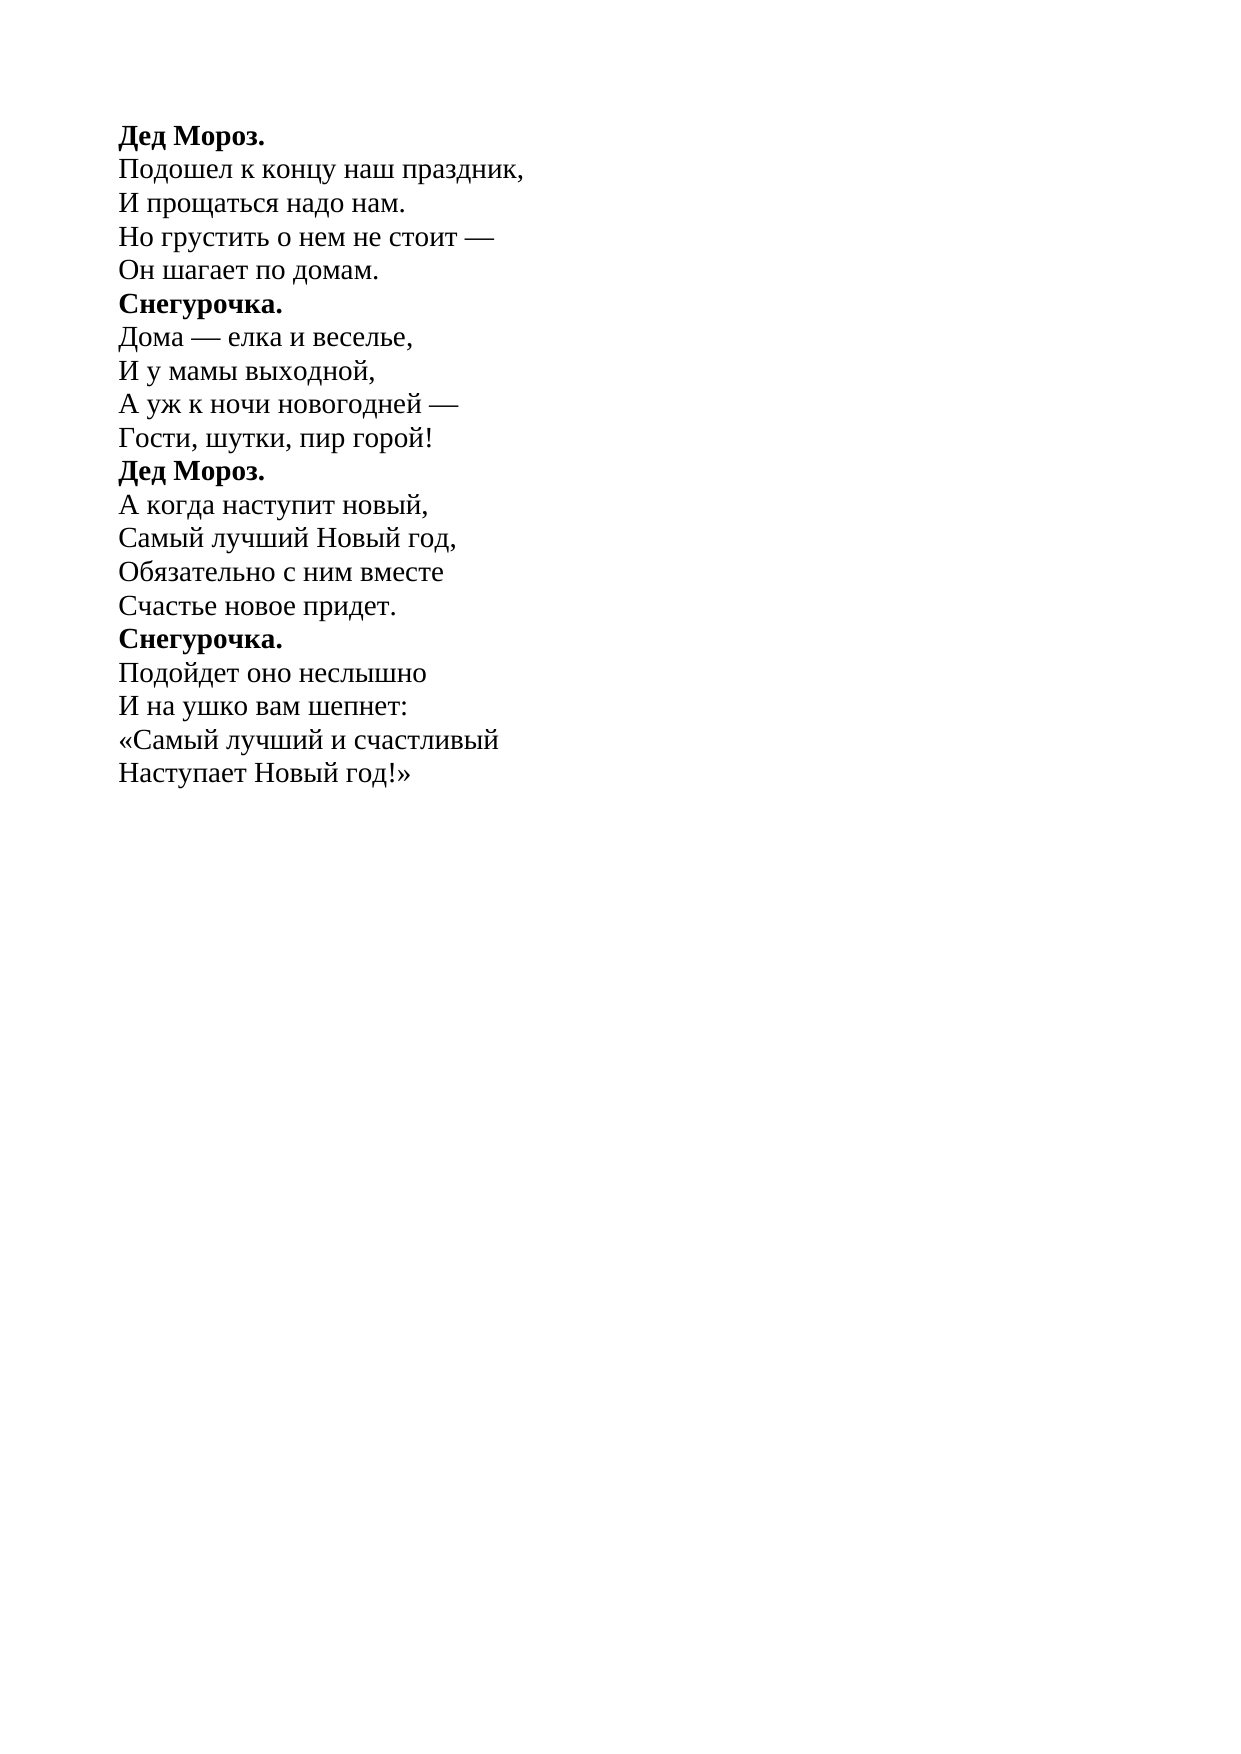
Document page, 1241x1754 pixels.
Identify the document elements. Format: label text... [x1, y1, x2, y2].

text Подойдет оно неслышно [118, 655, 1152, 688]
text Дома — елка и веселье, [118, 319, 1152, 353]
text И прощаться надо нам. [118, 185, 1152, 219]
text Подошел к концу наш праздник, [118, 152, 1152, 185]
text Он шагает по домам. [118, 252, 1152, 286]
text «Самый лучший и счастливый [118, 722, 1152, 755]
text Дед Мороз. [118, 118, 1152, 152]
text А уж к ночи новогодней — [118, 386, 1152, 420]
text Наступает Новый год!» [118, 755, 1152, 789]
text И у мамы выходной, [118, 353, 1152, 386]
text Счастье новое придет. [118, 588, 1152, 621]
text Снегурочка. [118, 621, 1152, 655]
text Самый лучший Новый год, [118, 521, 1152, 554]
text Обязательно с ним вместе [118, 554, 1152, 588]
text А когда наступит новый, [118, 487, 1152, 521]
text Снегурочка. [118, 286, 1152, 319]
text Дед Мороз. [118, 453, 1152, 487]
text Но грустить о нем не стоит — [118, 219, 1152, 252]
text И на ушко вам шепнет: [118, 688, 1152, 722]
text Гости, шутки, пир горой! [118, 420, 1152, 453]
